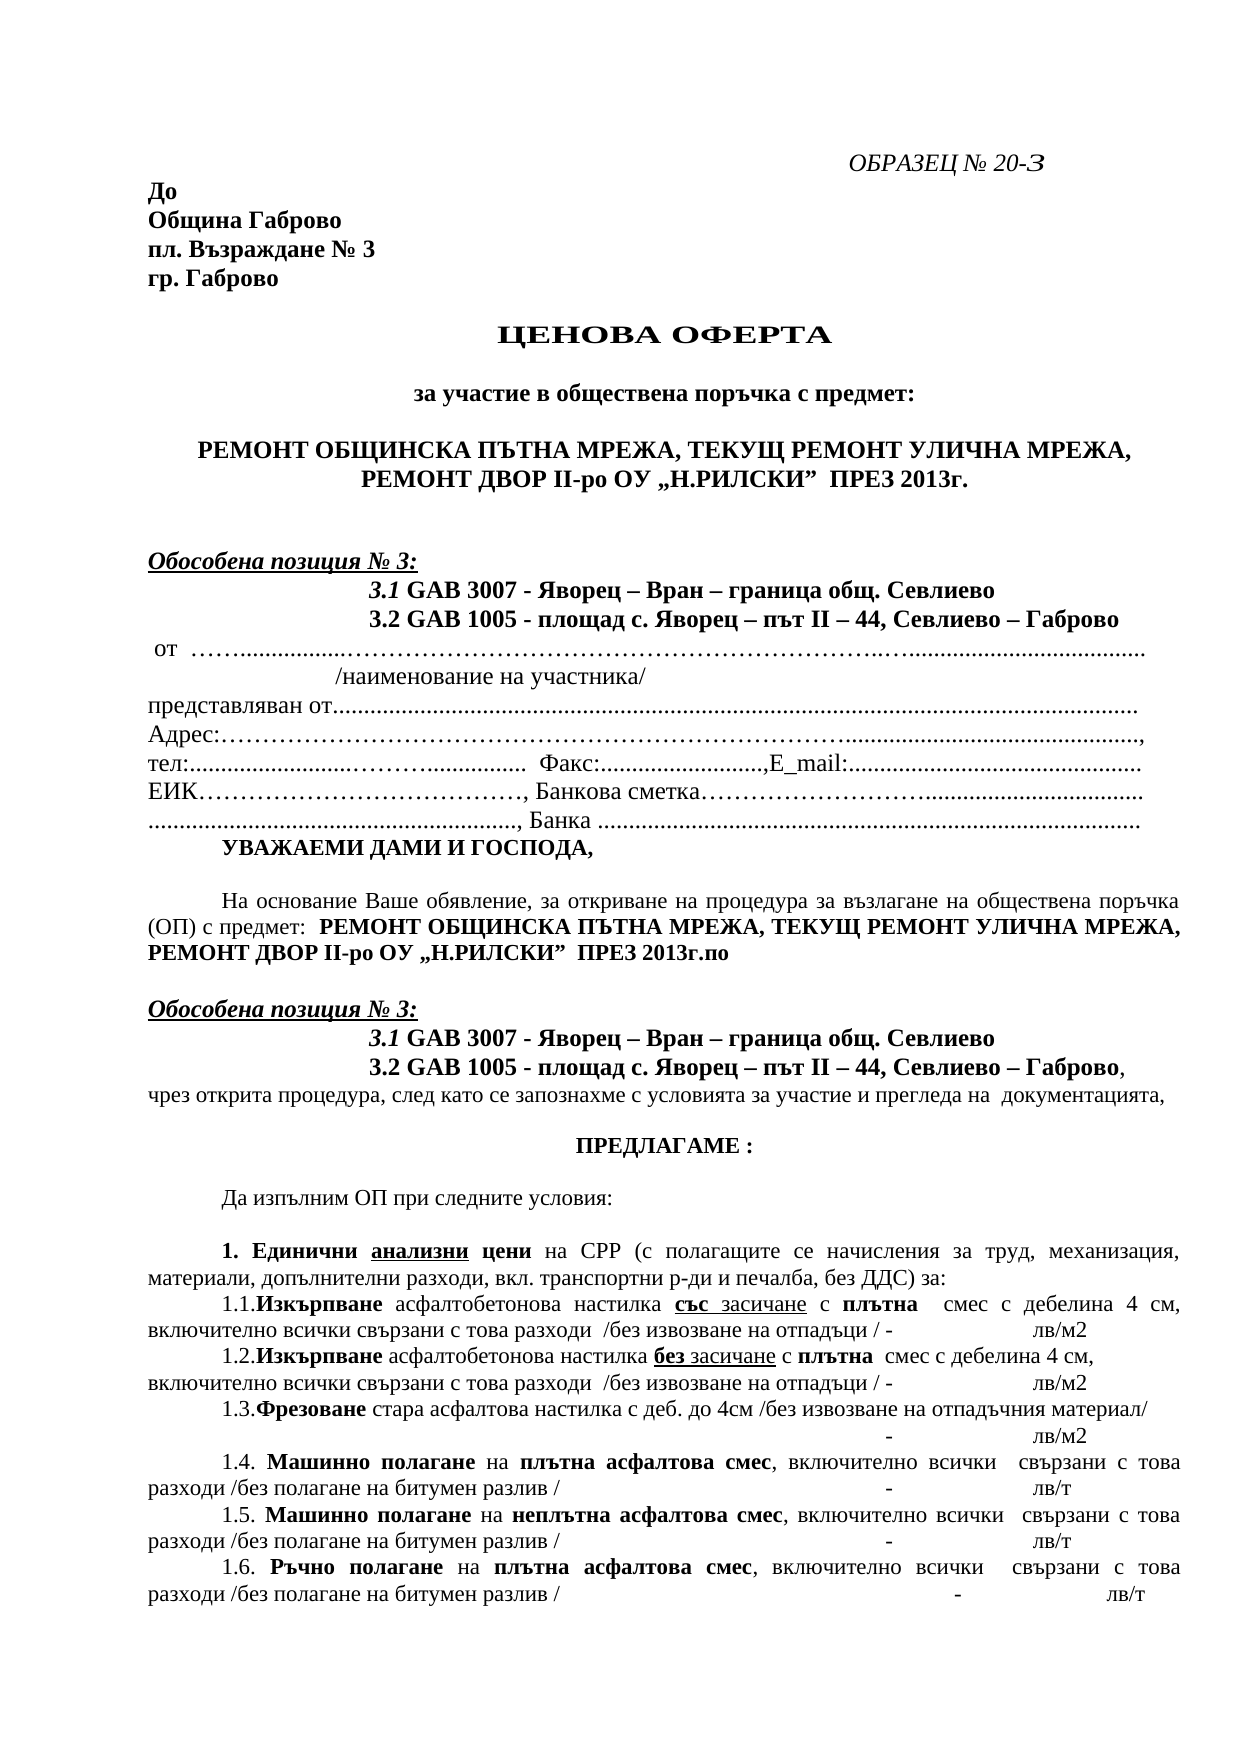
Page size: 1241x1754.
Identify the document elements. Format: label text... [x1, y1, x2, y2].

text РЕМОНТ ОБЩИНСКА ПЪТНА МРЕЖА, ТЕКУЩ РЕМОНТ УЛИЧНА МРЕЖА, РЕМОНТ ДВОР II-ро ОУ „Н.РИЛСКИ” ПРЕЗ 2013г. [148, 435, 1181, 493]
text 1.6. Ръчно полагане на плътна асфалтова смес, включително всички свързани с това разходи /без полагане на битумен разлив / - лв/т [148, 1553, 1181, 1606]
text от …….................………………………………………………………..…...................................... [148, 633, 1181, 661]
text 1.2.Изкърпване асфалтобетонова настилка без засичане с плътна смес с дебелина 4 см, [148, 1343, 1181, 1369]
text представляван от................................................................................................................................. Адрес:…………………………………………………………………..............................................., тел:..........................………................ Факс:..........................,Е_mail:............................................... [148, 690, 1181, 776]
text ПРЕДЛАГАМЕ : [148, 1132, 1181, 1158]
text УВАЖАЕМИ ДАМИ И ГОСПОДА, [148, 834, 1181, 860]
text 1.4. Машинно полагане на плътна асфалтова смес, включително всички свързани с това разходи /без полагане на битумен разлив / - лв/т [148, 1448, 1181, 1501]
text До [148, 176, 1181, 205]
text 1.3.Фрезоване стара асфалтова настилка с деб. до 4см /без извозване на отпадъчния материал/ - лв/м2 [148, 1395, 1181, 1448]
text ..........................................................., Банка ....................................................................................... [148, 805, 1181, 834]
text Да изпълним ОП при следните условия: [148, 1184, 1181, 1211]
text пл. Възраждане № 3 [148, 234, 1181, 263]
text 3.2 GAB 1005 - площад с. Яворец – път II – 44, Севлиево – Габрово, [369, 1052, 1181, 1081]
text ЦЕНОВА ОФЕРТА [148, 320, 1181, 349]
text 3.1 GAB 3007 - Яворец – Вран – граница общ. Севлиево [369, 1023, 1181, 1052]
text включително всички свързани с това разходи /без извозване на отпадъци / - лв/м2 [148, 1369, 1181, 1395]
text 1.5. Машинно полагане на неплътна асфалтова смес, включително всички свързани с това разходи /без полагане на битумен разлив / - лв/т [148, 1501, 1181, 1553]
text чрез открита процедура, след като се запознахме с условията за участие и прегледа на документацията, [148, 1081, 1181, 1107]
text Община Габрово [148, 205, 1181, 234]
text 1.1.Изкърпване асфалтобетонова настилка със засичане с плътна смес с дебелина 4 см, включително всички свързани с това разходи /без извозване на отпадъци / - лв/м2 [148, 1290, 1181, 1343]
text 1. Единични анализни цени на СРР (с полагащите се начисления за труд, механизация, материали, допълнителни разходи, вкл. транспортни р-ди и печалба, без ДДС) за: [148, 1237, 1181, 1290]
text Обособена позиция № 3: [148, 994, 1181, 1023]
text гр. Габрово [148, 263, 1181, 291]
text за участие в обществена поръчка с предмет: [148, 378, 1181, 406]
text На основание Ваше обявление, за откриване на процедура за възлагане на обществена поръчка (ОП) с предмет: РЕМОНТ ОБЩИНСКА ПЪТНА МРЕЖА, ТЕКУЩ РЕМОНТ УЛИЧНА МРЕЖА, РЕМОНТ ДВОР II-ро ОУ „Н.РИЛСКИ” ПРЕЗ 2013г.по [148, 887, 1181, 966]
text Обособена позиция № 3: [148, 546, 1181, 575]
text 3.2 GAB 1005 - площад с. Яворец – път II – 44, Севлиево – Габрово [369, 604, 1181, 633]
text 3.1 GAB 3007 - Яворец – Вран – граница общ. Севлиево [369, 575, 1181, 604]
text ЕИК…………………………………, Банкова сметка………………………................................... [148, 776, 1181, 805]
text Образец № 20-3 [774, 148, 1181, 176]
text /наименование на участника/ [148, 661, 1181, 690]
